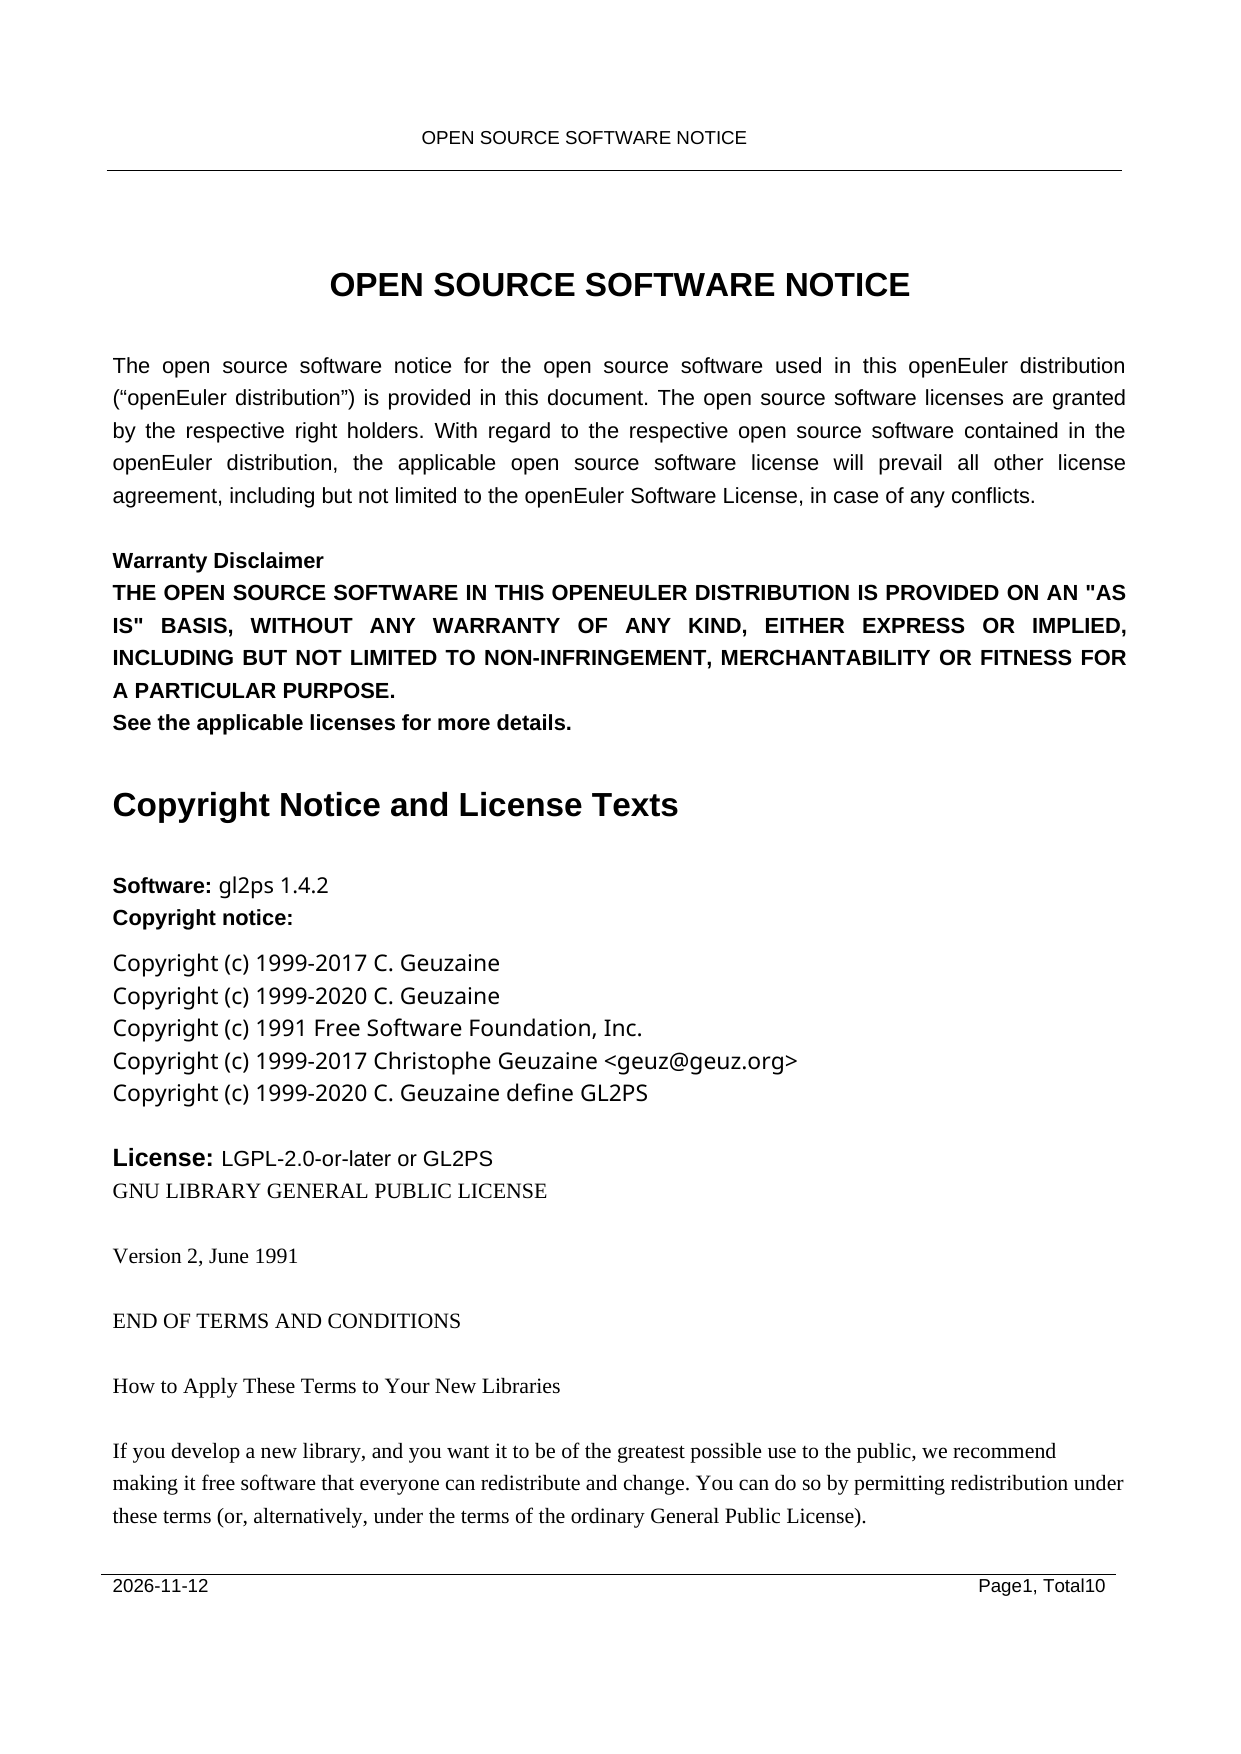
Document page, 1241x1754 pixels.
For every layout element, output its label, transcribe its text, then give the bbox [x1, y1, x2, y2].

text License: LGPL-2.0-or-later or GL2PS [112, 1142, 1128, 1174]
text Copyright (c) 1999-2017 C. Geuzaine Copyright (c) 1999-2020 C. Geuzaine Copyright (c) 1991 Free Software Foundation, Inc. Copyright (c) 1999-2017 Christophe Geuzaine <geuz@geuz.org> Copyright (c) 1999-2020 C. Geuzaine define GL2PS [112, 947, 1128, 1142]
text Copyright Notice and License Texts [112, 771, 1128, 836]
title Software: gl2ps 1.4.2 [112, 869, 1128, 901]
text THE OPEN SOURCE SOFTWARE IN THIS OPENEULER DISTRIBUTION IS PROVIDED ON AN "AS IS" BASIS, WITHOUT ANY WARRANTY OF ANY KIND, EITHER EXPRESS OR IMPLIED, INCLUDING BUT NOT LIMITED TO NON-INFRINGEMENT, MERCHANTABILITY OR FITNESS FOR A PARTICULAR PURPOSE. See the applicable licenses for more details. [112, 576, 1128, 739]
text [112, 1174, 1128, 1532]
text OPEN SOURCE SOFTWARE NOTICE [112, 251, 1128, 316]
text Warranty Disclaimer [112, 544, 1128, 576]
text Copyright notice: [112, 901, 1128, 934]
text The open source software notice for the open source software used in this openEuler distribution (“openEuler distribution”) is provided in this document. The open source software licenses are granted by the respective right holders. With regard to the respective open source software contained in the openEuler distribution, the applicable open source software license will prevail all other license agreement, including but not limited to the openEuler Software License, in case of any conflicts. [112, 349, 1128, 511]
